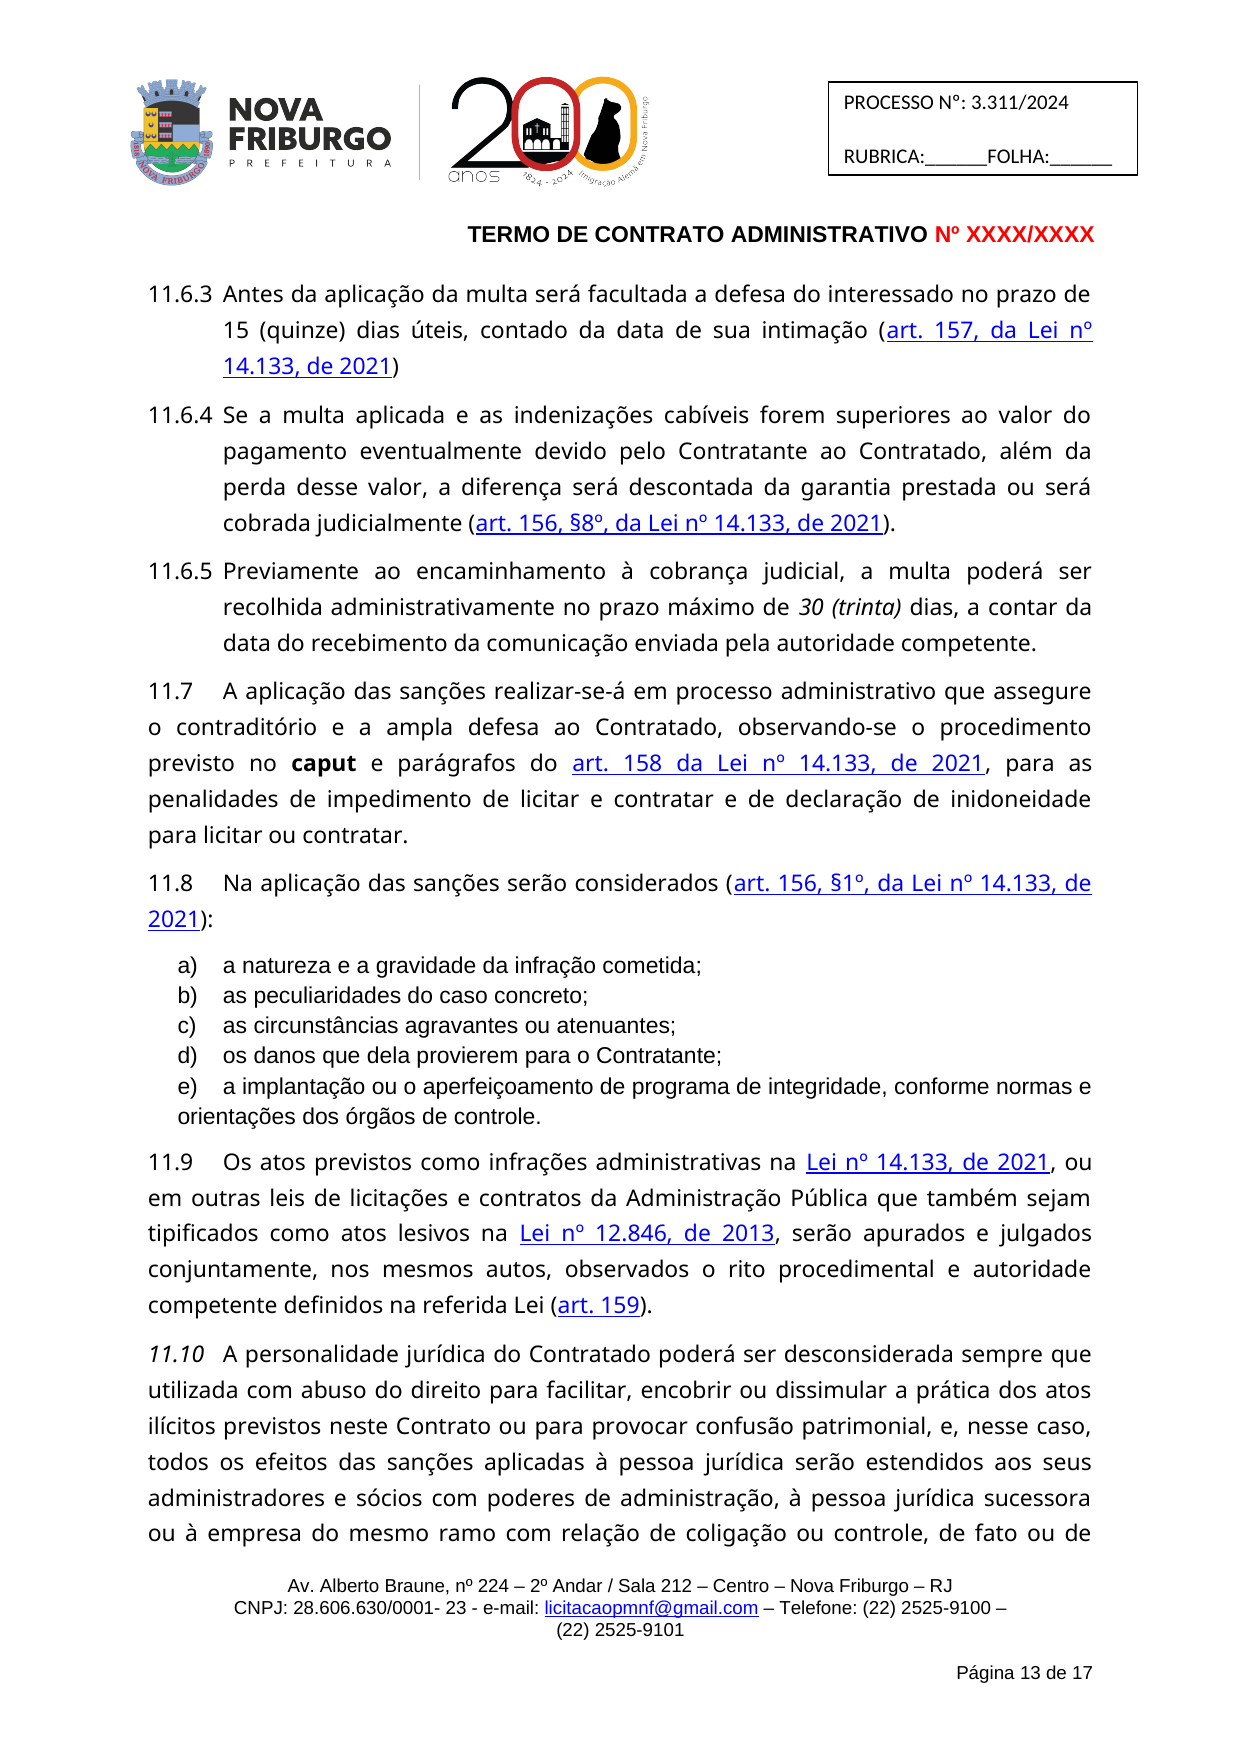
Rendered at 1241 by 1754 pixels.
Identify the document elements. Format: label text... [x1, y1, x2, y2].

list Previamente ao encaminhamento à cobrança judicial, a multa poderá ser recolhida administrativamente no prazo máximo de 30 (trinta) dias, a contar da data do recebimento da comunicação enviada pela autoridade competente. [148, 555, 1092, 658]
list Antes da aplicação da multa será facultada a defesa do interessado no prazo de 15 (quinze) dias úteis, contado da data de sua intimação (art. 157, da Lei nº 14.133, de 2021) [148, 278, 1092, 381]
list Na aplicação das sanções serão considerados (art. 156, §1º, da Lei nº 14.133, de 2021): [148, 867, 1092, 934]
list as circunstâncias agravantes ou atenuantes; [177, 1012, 1092, 1038]
list a implantação ou o aperfeiçoamento de programa de integridade, conforme normas e orientações dos órgãos de controle. [177, 1073, 1092, 1129]
list a natureza e a gravidade da infração cometida; [177, 952, 1092, 978]
list Se a multa aplicada e as indenizações cabíveis forem superiores ao valor do pagamento eventualmente devido pelo Contratante ao Contratado, além da perda desse valor, a diferença será descontada da garantia prestada ou será cobrada judicialmente (art. 156, §8º, da Lei nº 14.133, de 2021). [148, 399, 1092, 538]
picture [103, 44, 681, 215]
list Os atos previstos como infrações administrativas na Lei nº 14.133, de 2021, ou em outras leis de licitações e contratos da Administração Pública que também sejam tipificados como atos lesivos na Lei nº 12.846, de 2013, serão apurados e julgados conjuntamente, nos mesmos autos, observados o rito procedimental e autoridade competente definidos na referida Lei (art. 159). [148, 1146, 1092, 1321]
list A aplicação das sanções realizar-se-á em processo administrativo que assegure o contraditório e a ampla defesa ao Contratado, observando-se o procedimento previsto no caput e parágrafos do art. 158 da Lei nº 14.133, de 2021, para as penalidades de impedimento de licitar e contratar e de declaração de inidoneidade para licitar ou contratar. [148, 675, 1092, 850]
list os danos que dela provierem para o Contratante; [177, 1042, 1092, 1069]
list as peculiaridades do caso concreto; [177, 982, 1092, 1008]
